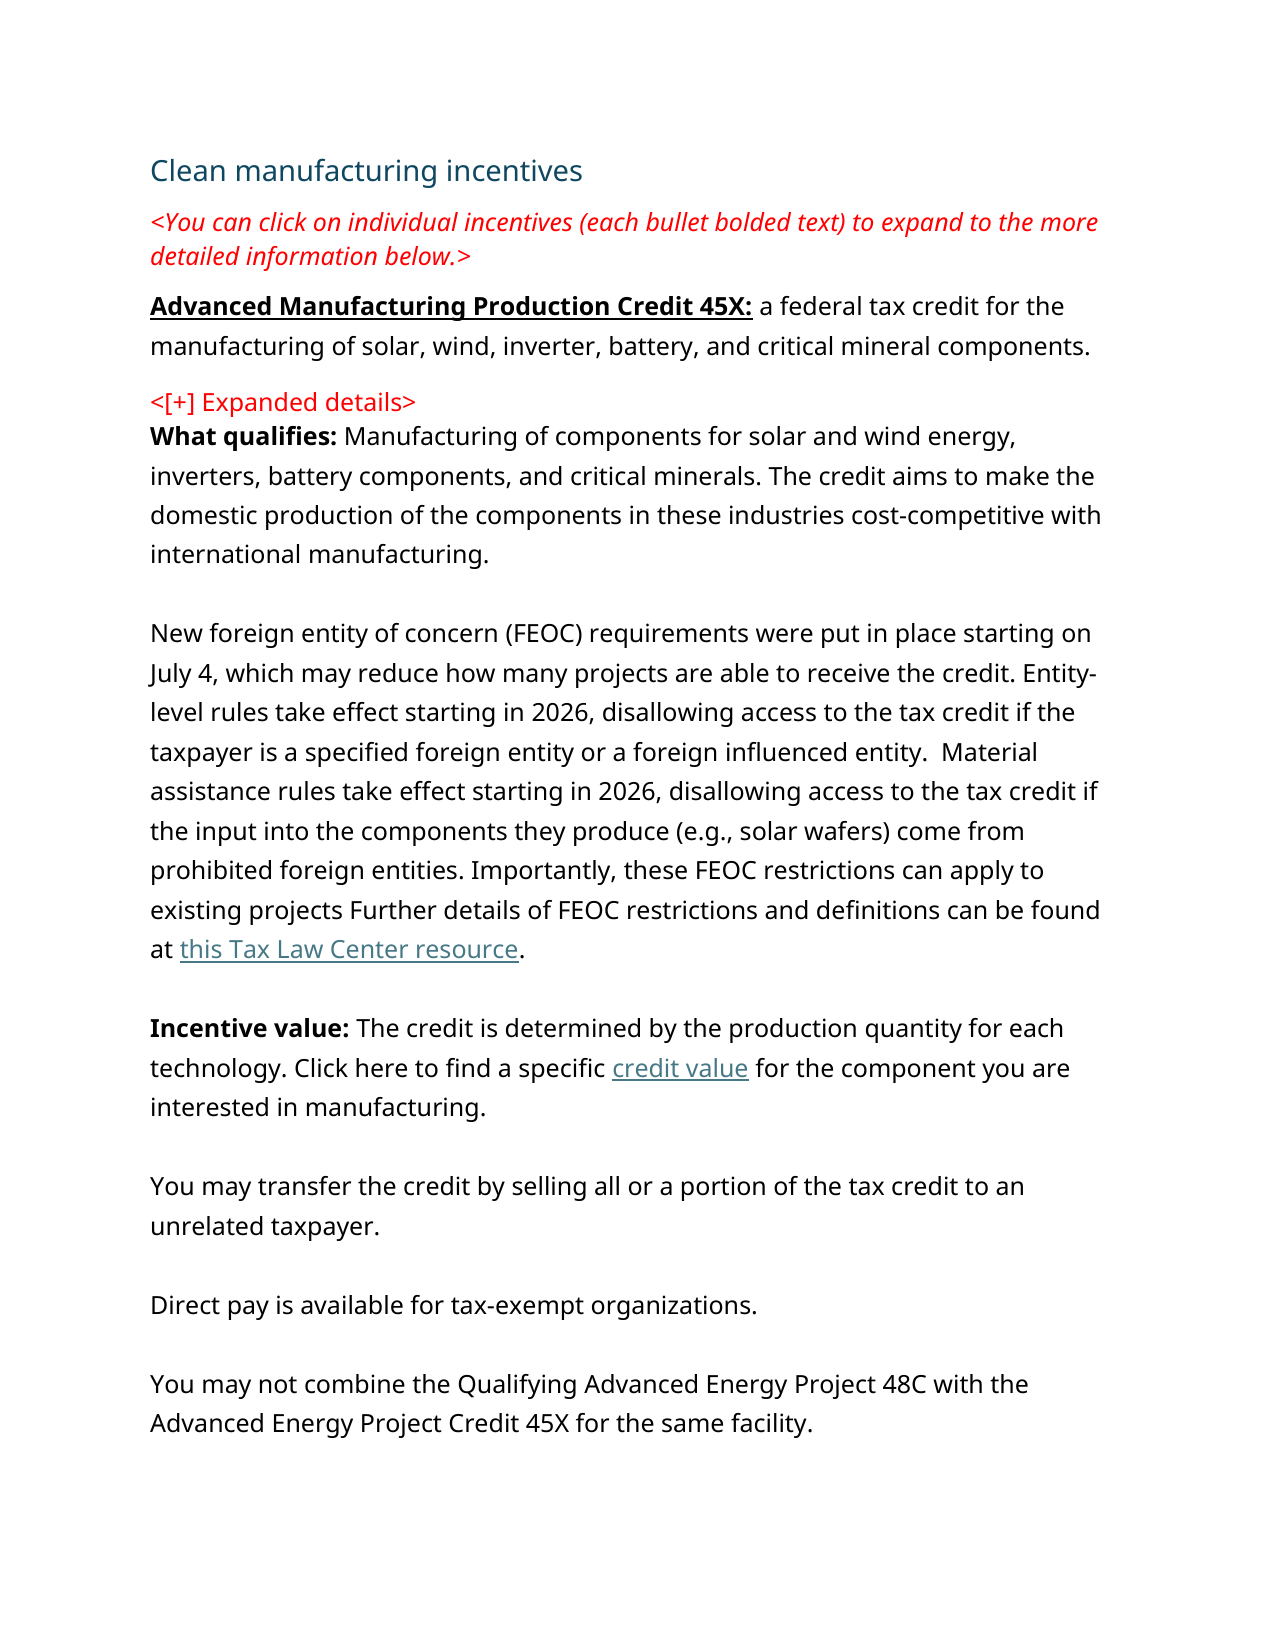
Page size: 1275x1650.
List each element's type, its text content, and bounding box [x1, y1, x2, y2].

text <[+] Expanded details> [150, 385, 1125, 419]
text Direct pay is available for tax-exempt organizations. [150, 1287, 1125, 1321]
subtitle Clean manufacturing incentives [150, 150, 1125, 190]
text New foreign entity of concern (FEOC) requirements were put in place starting on July 4, which may reduce how many projects are able to receive the credit. Entity-level rules take effect starting in 2026, disallowing access to the tax credit if the taxpayer is a specified foreign entity or a foreign influenced entity. Material assistance rules take effect starting in 2026, disallowing access to the tax credit if the input into the components they produce (e.g., solar wafers) come from prohibited foreign entities. Importantly, these FEOC restrictions can apply to existing projects Further details of FEOC restrictions and definitions can be found at this Tax Law Center resource. [150, 616, 1125, 966]
text Advanced Manufacturing Production Credit 45X: a federal tax credit for the manufacturing of solar, wind, inverter, battery, and critical mineral components. [150, 289, 1125, 363]
text You may transfer the credit by selling all or a portion of the tax credit to an unrelated taxpayer. [150, 1169, 1125, 1242]
text What qualifies: Manufacturing of components for solar and wind energy, inverters, battery components, and critical minerals. The credit aims to make the domestic production of the components in these industries cost-competitive with international manufacturing. [150, 419, 1125, 571]
text You may not combine the Qualifying Advanced Energy Project 48C with the Advanced Energy Project Credit 45X for the same facility. [150, 1366, 1125, 1440]
text Incentive value: The credit is determined by the production quantity for each technology. Click here to find a specific credit value for the component you are interested in manufacturing. [150, 1011, 1125, 1124]
text <You can click on individual incentives (each bullet bolded text) to expand to the more detailed information below.> [150, 204, 1125, 272]
